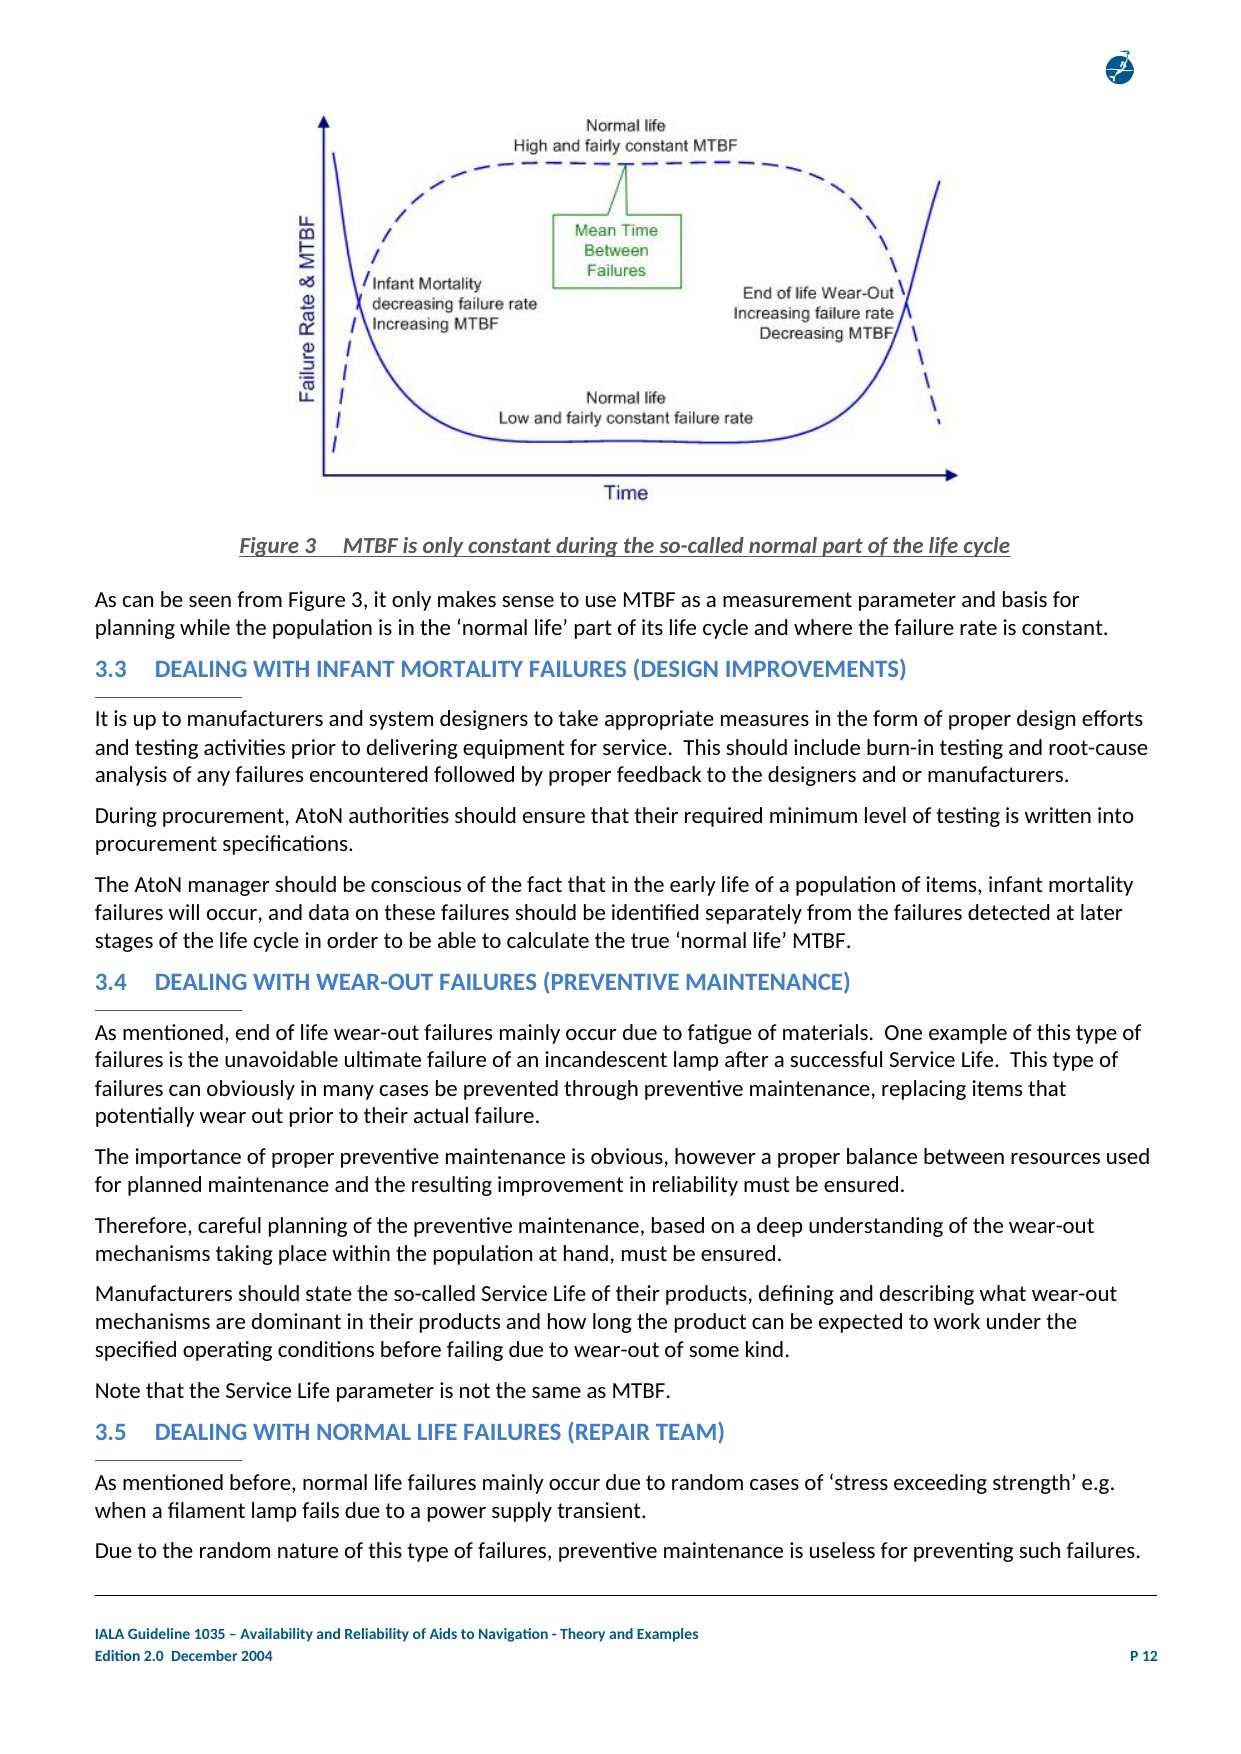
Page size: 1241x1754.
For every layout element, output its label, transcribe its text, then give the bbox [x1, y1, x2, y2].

text Due to the random nature of this type of failures, preventive maintenance is useless for preventing such failures. [94, 1536, 1157, 1564]
text It is up to manufacturers and system designers to take appropriate measures in the form of proper design efforts and testing activities prior to delivering equipment for service. This should include burn-in testing and root-cause analysis of any failures encountered followed by proper feedback to the designers and or manufacturers. [94, 704, 1157, 789]
text As mentioned before, normal life failures mainly occur due to random cases of ‘stress exceeding strength’ e.g. when a filament lamp fails due to a power supply transient. [94, 1468, 1157, 1524]
text The importance of proper preventive maintenance is obvious, however a proper balance between resources used for planned maintenance and the resulting improvement in reliability must be ensured. [94, 1142, 1157, 1198]
subtitle Dealing with normal life failures (repair team) [94, 1416, 1157, 1447]
text Manufacturers should state the so-called Service Life of their products, defining and describing what wear-out mechanisms are dominant in their products and how long the product can be expected to work under the specified operating conditions before failing due to wear-out of some kind. [94, 1279, 1157, 1363]
text The AtoN manager should be conscious of the fact that in the early life of a population of items, infant mortality failures will occur, and data on these failures should be identified separately from the failures detected at later stages of the life cycle in order to be able to calculate the true ‘normal life’ MTBF. [94, 870, 1157, 954]
text During procurement, AtoN authorities should ensure that their required minimum level of testing is written into procurement specifications. [94, 801, 1157, 857]
text Note that the Service Life parameter is not the same as MTBF. [94, 1376, 1157, 1404]
subtitle Dealing with Wear-out failures (preventive maintenance) [94, 966, 1157, 997]
text As mentioned, end of life wear-out failures mainly occur due to fatigue of materials. One example of this type of failures is the unavoidable ultimate failure of an incandescent lamp after a successful Service Life. This type of failures can obviously in many cases be prevented through preventive maintenance, replacing items that potentially wear out prior to their actual failure. [94, 1018, 1157, 1130]
text Therefore, careful planning of the preventive maintenance, based on a deep understanding of the wear-out mechanisms taking place within the population at hand, must be ensured. [94, 1211, 1157, 1267]
picture [293, 113, 959, 507]
text MTBF is only constant during the so-called normal part of the life cycle [94, 532, 1157, 560]
subtitle Dealing with infant mortality failures (design improvements) [94, 653, 1157, 684]
picture [1074, 0, 1193, 119]
text As can be seen from Figure 3, it only makes sense to use MTBF as a measurement parameter and basis for planning while the population is in the ‘normal life’ part of its life cycle and where the failure rate is constant. [94, 585, 1157, 641]
